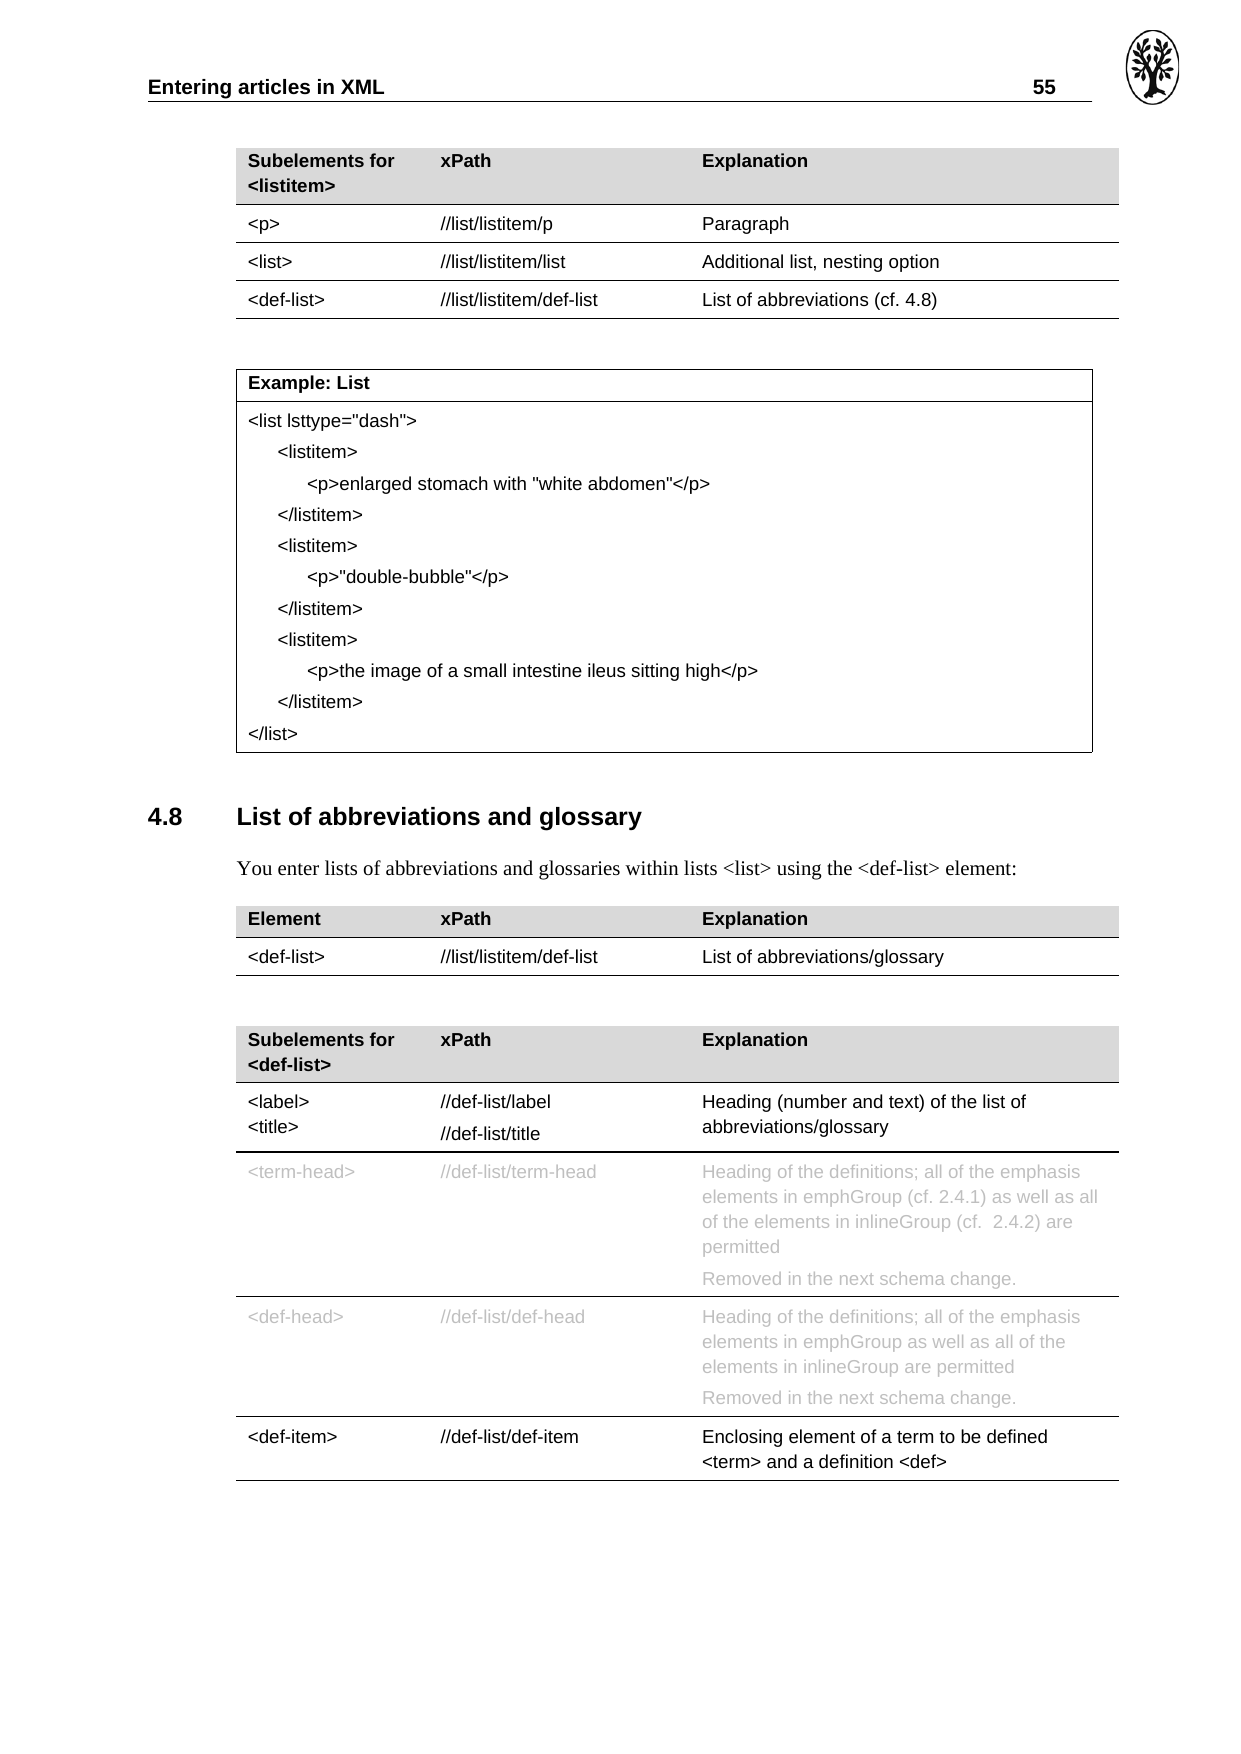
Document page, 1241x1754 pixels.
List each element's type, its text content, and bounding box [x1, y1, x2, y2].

table_cell Heading of the definitions; all of the emphasis elements in emphGroup (cf. 2.4.1) as well as all of the elements in inlineGroup (cf. 2.4.2) are permitted Removed in the next schema change. [691, 1153, 1119, 1296]
table_cell Enclosing element of a term to be defined <term> and a definition <def> [691, 1417, 1119, 1479]
table_header Subelements for <listitem> [236, 148, 429, 204]
table_cell <def-list> [236, 281, 429, 318]
table_header xPath [429, 1026, 691, 1082]
table_cell Paragraph [691, 205, 1119, 242]
table_cell //list/listitem/list [429, 243, 691, 280]
table_cell //def-list/def-head [429, 1297, 691, 1416]
table_cell //list/listitem/def-list [429, 281, 691, 318]
table_header Subelements for <def-list> [236, 1026, 429, 1082]
table_cell //def-list/def-item [429, 1417, 691, 1479]
table_cell <def-list> [236, 938, 429, 975]
table_cell Additional list, nesting option [691, 243, 1119, 280]
table_header Element [236, 906, 429, 937]
table_header xPath [429, 148, 691, 204]
table_cell //def-list/label //def-list/title [429, 1083, 691, 1151]
table_cell <label> <title> [236, 1083, 429, 1151]
table_cell Heading (number and text) of the list of abbreviations/glossary [691, 1083, 1119, 1151]
table_cell List of abbreviations/glossary [691, 938, 1119, 975]
table_header Explanation [691, 906, 1119, 937]
table_cell //list/listitem/p [429, 205, 691, 242]
subtitle List of abbreviations and glossary [148, 802, 1092, 831]
table_cell <def-item> [236, 1417, 429, 1479]
table_header xPath [429, 906, 691, 937]
table_header Explanation [691, 1026, 1119, 1082]
picture [1125, 30, 1180, 105]
table_cell List of abbreviations (cf. 4.8) [691, 281, 1119, 318]
table_cell <term-head> [236, 1153, 429, 1296]
table_cell <def-head> [236, 1297, 429, 1416]
table_cell Heading of the definitions; all of the emphasis elements in emphGroup as well as all of the elements in inlineGroup are permitted Removed in the next schema change. [691, 1297, 1119, 1416]
table_header Example: List [237, 370, 1092, 401]
text You enter lists of abbreviations and glossaries within lists <list> using the <def-list> element: [236, 856, 1092, 881]
table_cell //list/listitem/def-list [429, 938, 691, 975]
table_cell <p> [236, 205, 429, 242]
table_header Explanation [691, 148, 1119, 204]
table_cell <list lsttype="dash"> <listitem> <p>enlarged stomach with "white abdomen"</p> </listitem> <listitem> <p>"double-bubble"</p> </listitem> <listitem> <p>the image of a small intestine ileus sitting high</p> </listitem> </list> [237, 402, 1092, 751]
table_cell <list> [236, 243, 429, 280]
table_cell //def-list/term-head [429, 1153, 691, 1296]
